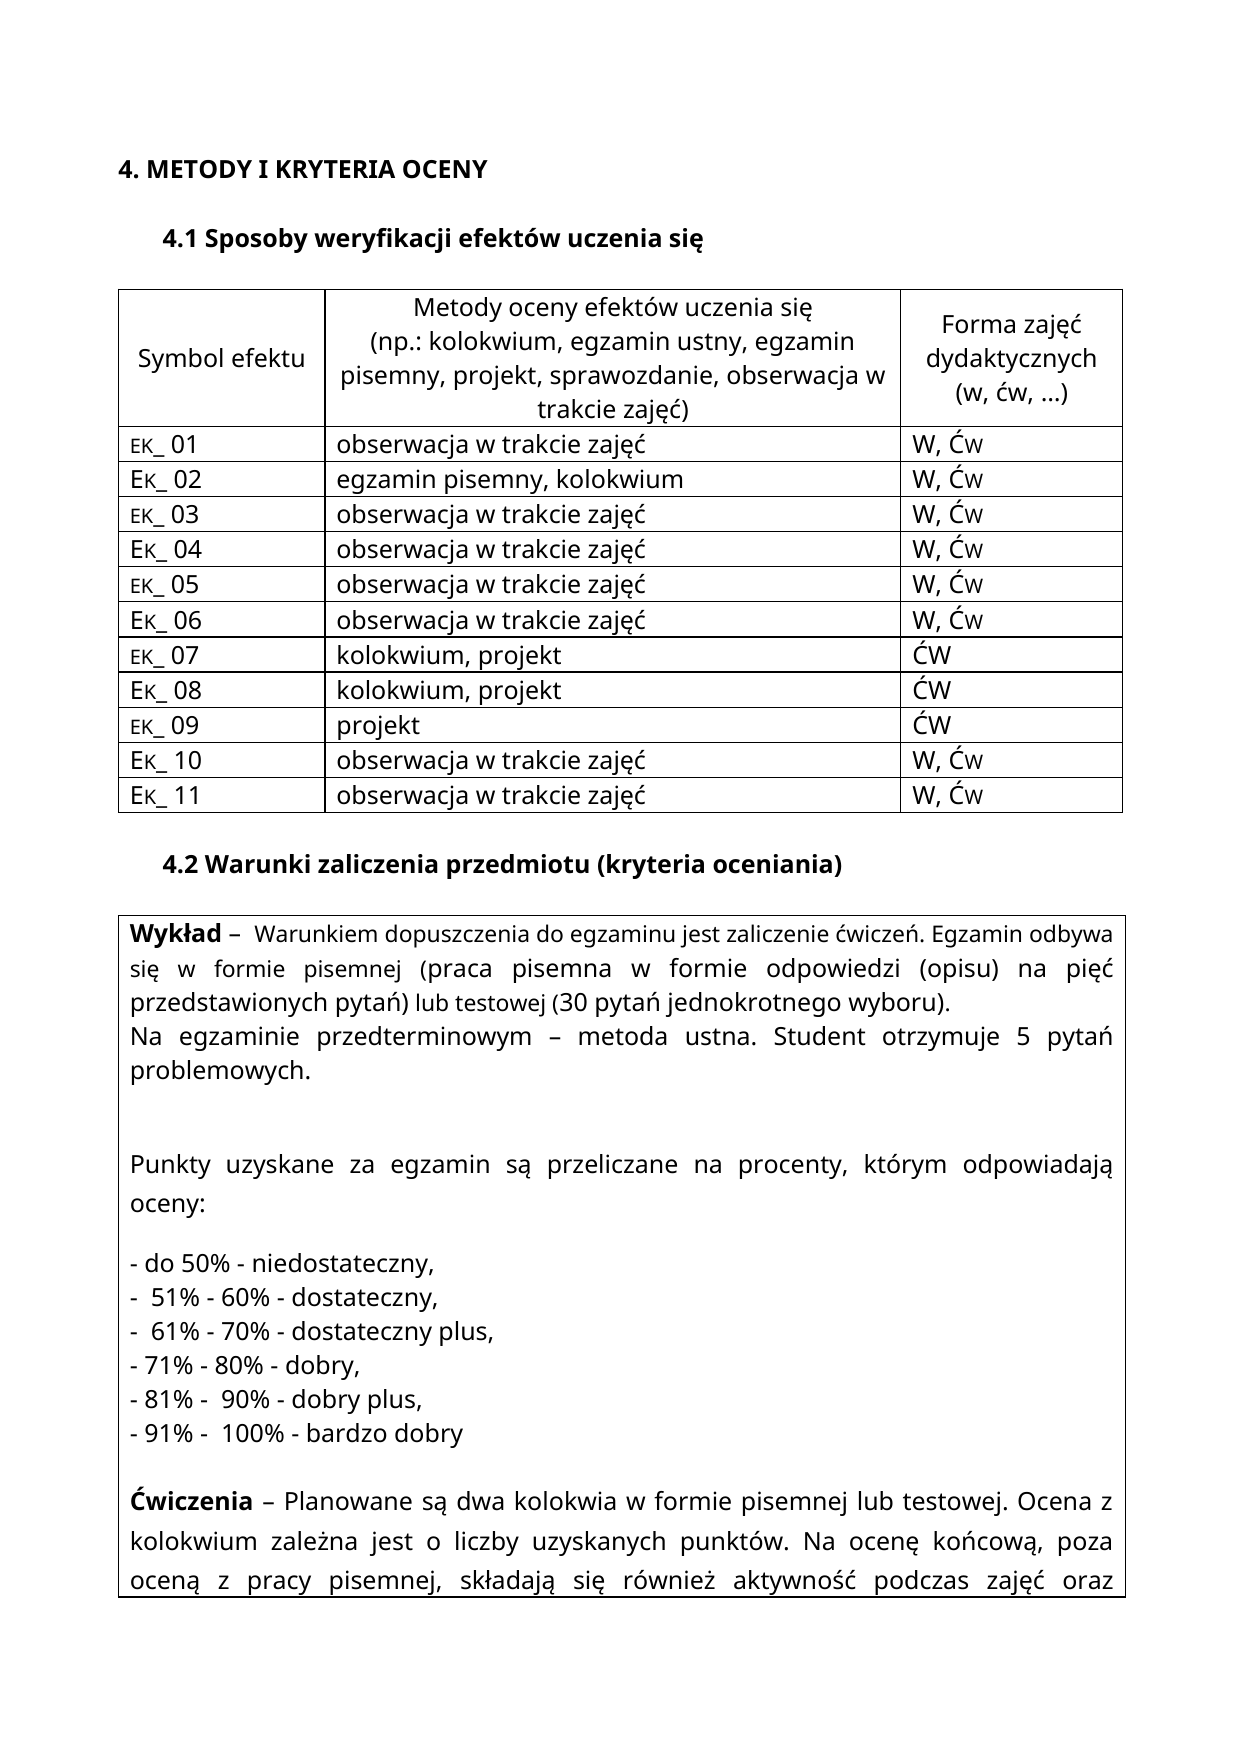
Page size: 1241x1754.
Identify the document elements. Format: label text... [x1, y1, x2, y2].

table_cell obserwacja w trakcie zajęć [326, 567, 900, 601]
table_cell ek_ 07 [119, 638, 324, 671]
table_cell ĆW [901, 673, 1122, 707]
table_cell ek_ 01 [119, 427, 324, 461]
table_cell Ek_ 08 [119, 673, 324, 707]
table_cell ek_ 03 [119, 497, 324, 531]
table_cell Ek_ 06 [119, 602, 324, 636]
table_cell W, Ćw [901, 567, 1122, 601]
table_cell Ek_ 02 [119, 462, 324, 496]
table_cell kolokwium, projekt [326, 638, 900, 671]
table_cell Ek_ 04 [119, 532, 324, 566]
table_cell projekt [326, 708, 900, 742]
table_cell W, Ćw [901, 532, 1122, 566]
table_cell W, Ćw [901, 497, 1122, 531]
table_cell ĆW [901, 638, 1122, 671]
table_cell obserwacja w trakcie zajęć [326, 427, 900, 461]
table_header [119, 916, 1125, 1596]
table_cell W, Ćw [901, 778, 1122, 812]
table_cell obserwacja w trakcie zajęć [326, 532, 900, 566]
text 4.1 Sposoby weryfikacji efektów uczenia się [162, 220, 1122, 254]
table_header Metody oceny efektów uczenia się (np.: kolokwium, egzamin ustny, egzamin pisemny, projekt, sprawozdanie, obserwacja w trakcie zajęć) [326, 290, 900, 426]
text 4.2 Warunki zaliczenia przedmiotu (kryteria oceniania) [162, 847, 1122, 881]
table_cell obserwacja w trakcie zajęć [326, 602, 900, 636]
table_cell Ek_ 11 [119, 778, 324, 812]
table_cell W, Ćw [901, 462, 1122, 496]
table_cell obserwacja w trakcie zajęć [326, 778, 900, 812]
table_cell ĆW [901, 708, 1122, 742]
table_cell kolokwium, projekt [326, 673, 900, 707]
table_cell obserwacja w trakcie zajęć [326, 743, 900, 777]
table_header Symbol efektu [119, 290, 324, 426]
table_cell W, Ćw [901, 427, 1122, 461]
table_header Forma zajęć dydaktycznych (w, ćw, …) [901, 290, 1122, 426]
table_cell W, Ćw [901, 743, 1122, 777]
table_cell W, Ćw [901, 602, 1122, 636]
table_cell Ek_ 10 [119, 743, 324, 777]
table_cell ek_ 05 [119, 567, 324, 601]
table_cell ek_ 09 [119, 708, 324, 742]
table_cell obserwacja w trakcie zajęć [326, 497, 900, 531]
text 4. METODY I KRYTERIA OCENY [118, 152, 1122, 186]
table_cell egzamin pisemny, kolokwium [326, 462, 900, 496]
